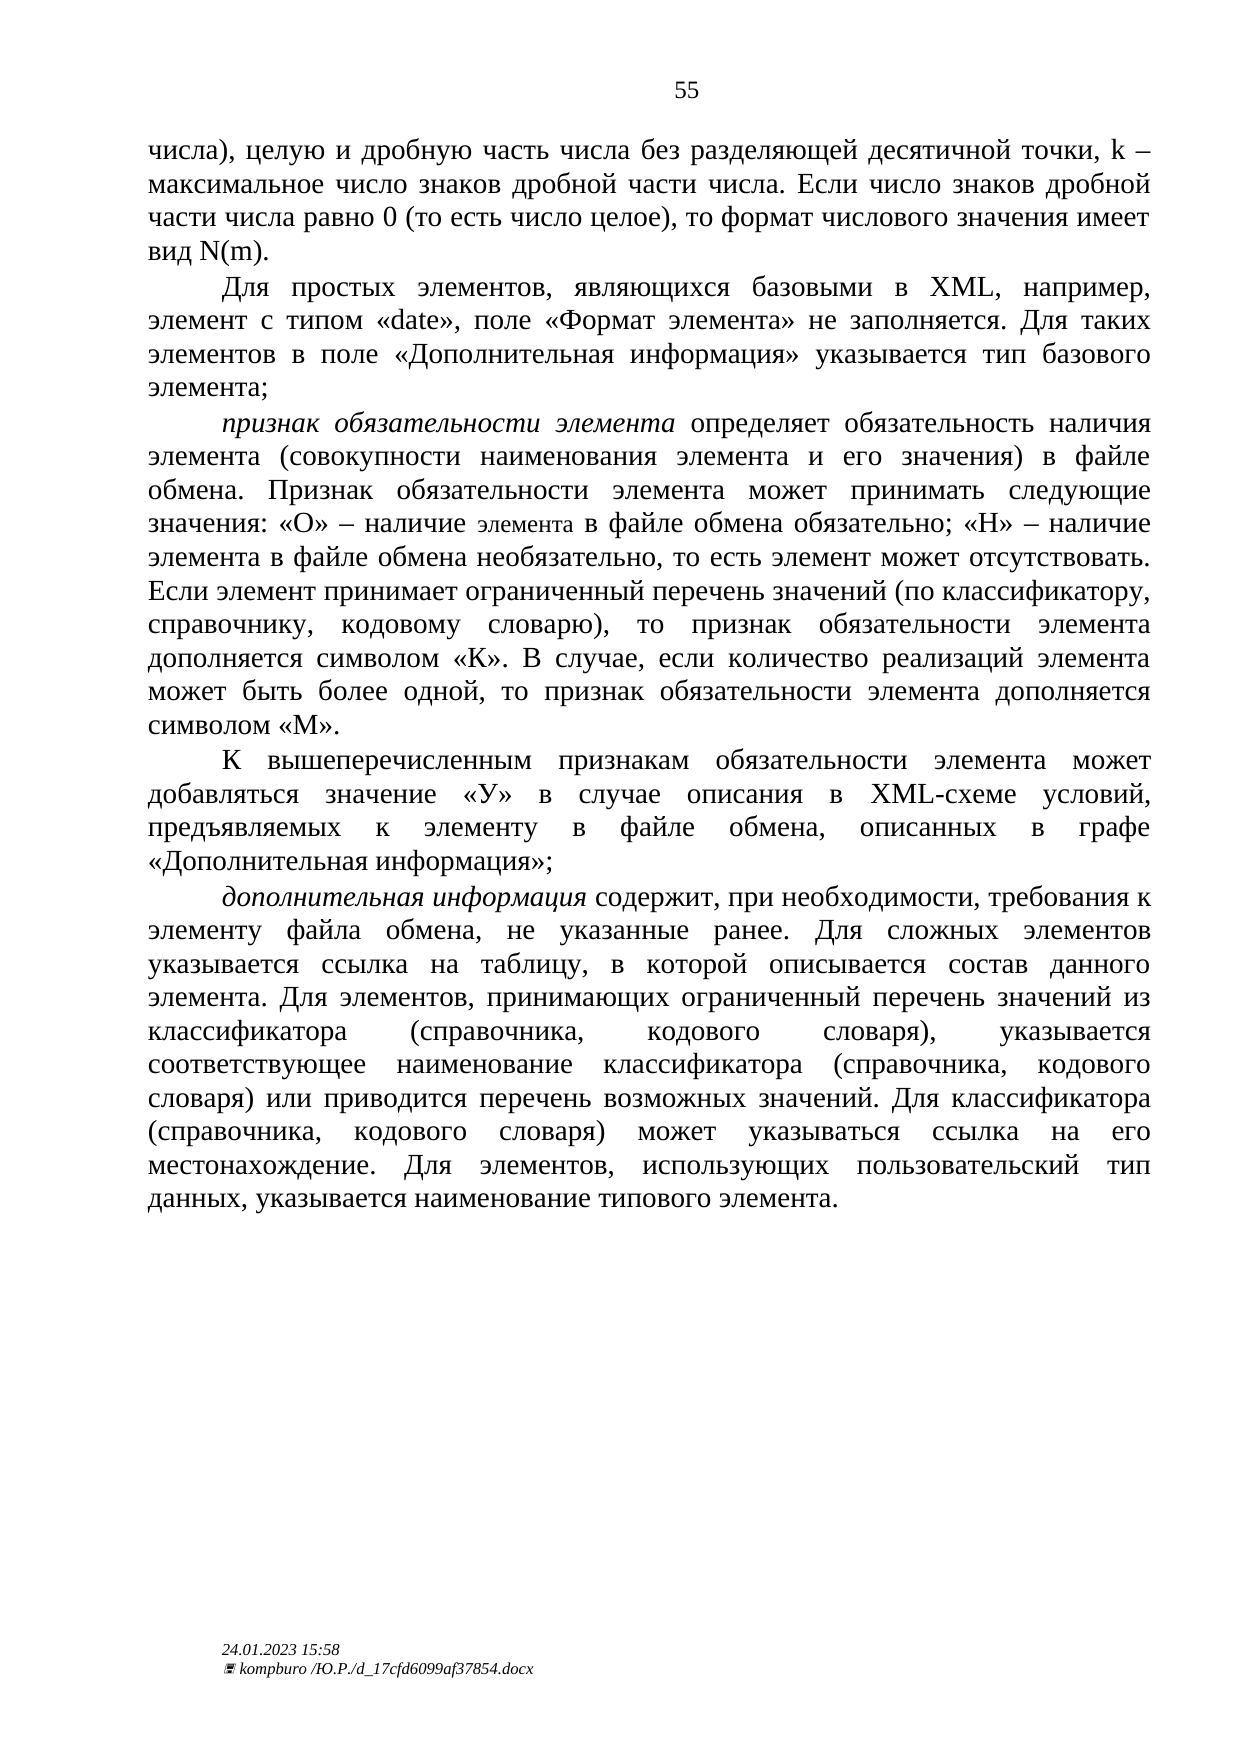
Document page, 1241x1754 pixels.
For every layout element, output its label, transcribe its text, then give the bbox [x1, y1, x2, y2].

text К вышеперечисленным признакам обязательности элемента может добавляться значение «У» в случае описания в XML-схеме условий, предъявляемых к элементу в файле обмена, описанных в графе «Дополнительная информация»; [148, 742, 1152, 877]
text Для простых элементов, являющихся базовыми в XML, например, элемент с типом «date», поле «Формат элемента» не заполняется. Для таких элементов в поле «Дополнительная информация» указывается тип базового элемента; [148, 269, 1152, 403]
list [148, 132, 1152, 267]
text дополнительная информация содержит, при необходимости, требования к элементу файла обмена, не указанные ранее. Для сложных элементов указывается ссылка на таблицу, в которой описывается состав данного элемента. Для элементов, принимающих ограниченный перечень значений из классификатора (справочника, кодового словаря), указывается соответствующее наименование классификатора (справочника, кодового словаря) или приводится перечень возможных значений. Для классификатора (справочника, кодового словаря) может указываться ссылка на его местонахождение. Для элементов, использующих пользовательский тип данных, указывается наименование типового элемента. [148, 879, 1152, 1214]
text признак обязательности элемента определяет обязательность наличия элемента (совокупности наименования элемента и его значения) в файле обмена. Признак обязательности элемента может принимать следующие значения: «О» – наличие элемента в файле обмена обязательно; «Н» – наличие элемента в файле обмена необязательно, то есть элемент может отсутствовать. Если элемент принимает ограниченный перечень значений (по классификатору, справочнику, кодовому словарю), то признак обязательности элемента дополняется символом «К». В случае, если количество реализаций элемента может быть более одной, то признак обязательности элемента дополняется символом «М». [148, 405, 1152, 740]
